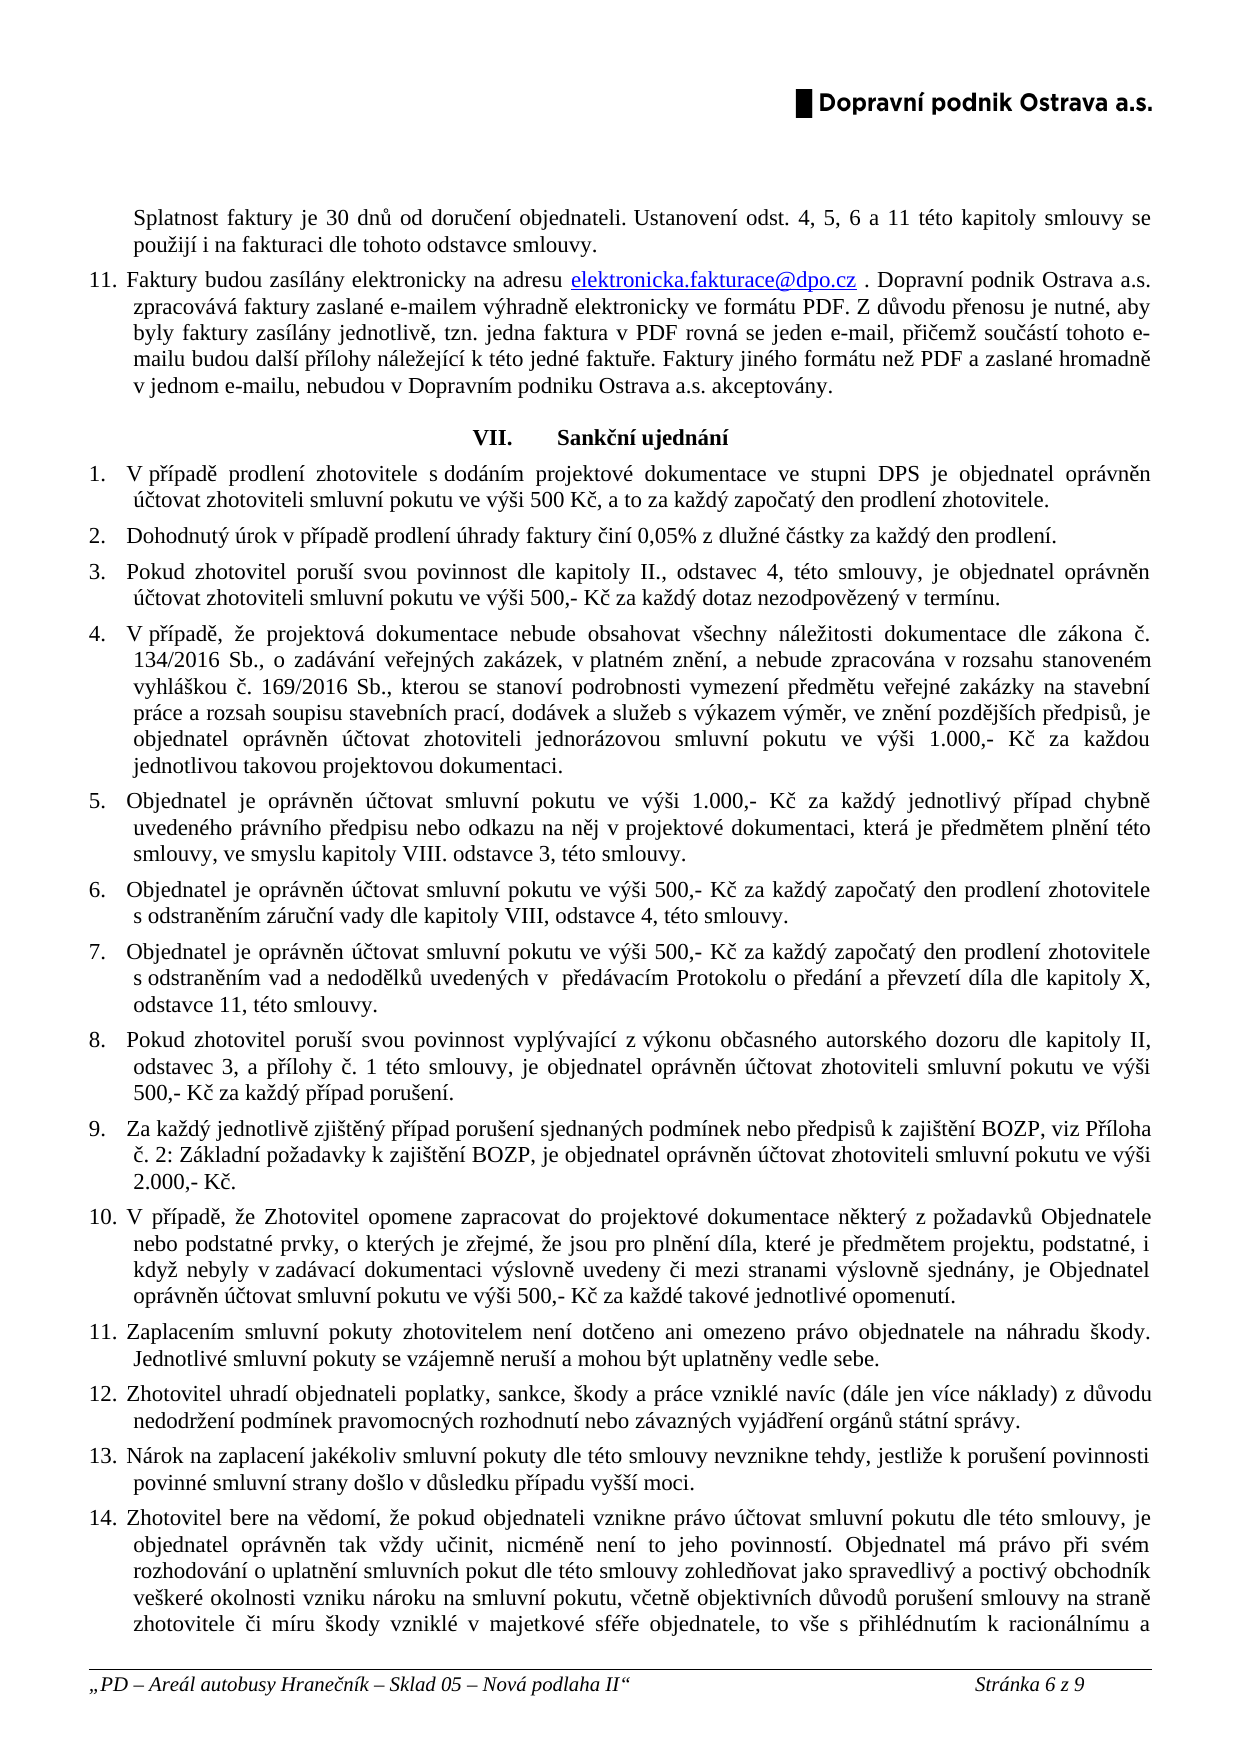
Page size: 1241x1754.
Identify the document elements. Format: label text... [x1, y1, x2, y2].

list V případě, že projektová dokumentace nebude obsahovat všechny náležitosti dokumentace dle zákona č. 134/2016 Sb., o zadávání veřejných zakázek, v platném znění, a nebude zpracována v rozsahu stanoveném vyhláškou č. 169/2016 Sb., kterou se stanoví podrobnosti vymezení předmětu veřejné zakázky na stavební práce a rozsah soupisu stavebních prací, dodávek a služeb s výkazem výměr, ve znění pozdějších předpisů, je objednatel oprávněn účtovat zhotoviteli jednorázovou smluvní pokutu ve výši 1.000,- Kč za každou jednotlivou takovou projektovou dokumentaci. [89, 620, 1152, 778]
list Objednatel je oprávněn účtovat smluvní pokutu ve výši 1.000,- Kč za každý jednotlivý případ chybně uvedeného právního předpisu nebo odkazu na něj v projektové dokumentaci, která je předmětem plnění této smlouvy, ve smyslu kapitoly VIII. odstavce 3, této smlouvy. [89, 788, 1152, 867]
list Objednatel je oprávněn účtovat smluvní pokutu ve výši 500,- Kč za každý započatý den prodlení zhotovitele s odstraněním vad a nedodělků uvedených v předávacím Protokolu o předání a převzetí díla dle kapitoly X, odstavce 11, této smlouvy. [89, 938, 1152, 1017]
list Zaplacením smluvní pokuty zhotovitelem není dotčeno ani omezeno právo objednatele na náhradu škody. Jednotlivé smluvní pokuty se vzájemně neruší a mohou být uplatněny vedle sebe. [89, 1318, 1152, 1371]
list Objednatel je oprávněn účtovat smluvní pokutu ve výši 500,- Kč za každý započatý den prodlení zhotovitele s odstraněním záruční vady dle kapitoly VIII, odstavce 4, této smlouvy. [89, 876, 1152, 929]
list Nárok na zaplacení jakékoliv smluvní pokuty dle této smlouvy nevznikne tehdy, jestliže k porušení povinnosti povinné smluvní strany došlo v důsledku případu vyšší moci. [89, 1442, 1152, 1495]
text Splatnost faktury je 30 dnů od doručení objednateli. Ustanovení odst. 4, 5, 6 a 11 této kapitoly smlouvy se použijí i na fakturaci dle tohoto odstavce smlouvy. [133, 204, 1152, 257]
list Zhotovitel uhradí objednateli poplatky, sankce, škody a práce vzniklé navíc (dále jen více náklady) z důvodu nedodržení podmínek pravomocných rozhodnutí nebo závazných vyjádření orgánů státní správy. [89, 1380, 1152, 1433]
list Pokud zhotovitel poruší svou povinnost vyplývající z výkonu občasného autorského dozoru dle kapitoly II, odstavec 3, a přílohy č. 1 této smlouvy, je objednatel oprávněn účtovat zhotoviteli smluvní pokutu ve výši 500,- Kč za každý případ porušení. [89, 1027, 1152, 1106]
list V případě, že Zhotovitel opomene zapracovat do projektové dokumentace některý z požadavků Objednatele nebo podstatné prvky, o kterých je zřejmé, že jsou pro plnění díla, které je předmětem projektu, podstatné, i když nebyly v zadávací dokumentaci výslovně uvedeny či mezi stranami výslovně sjednány, je Objednatel oprávněn účtovat smluvní pokutu ve výši 500,- Kč za každé takové jednotlivé opomenutí. [89, 1203, 1152, 1309]
picture [795, 89, 1152, 118]
list V případě prodlení zhotovitele s dodáním projektové dokumentace ve stupni DPS je objednatel oprávněn účtovat zhotoviteli smluvní pokutu ve výši 500 Kč, a to za každý započatý den prodlení zhotovitele. [89, 460, 1152, 513]
list Dohodnutý úrok v případě prodlení úhrady faktury činí 0,05% z dlužné částky za každý den prodlení. [89, 522, 1152, 549]
list Pokud zhotovitel poruší svou povinnost dle kapitoly II., odstavec 4, této smlouvy, je objednatel oprávněn účtovat zhotoviteli smluvní pokutu ve výši 500,- Kč za každý dotaz nezodpovězený v termínu. [89, 558, 1152, 611]
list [89, 1504, 1152, 1636]
list Faktury budou zasílány elektronicky na adresu elektronicka.fakturace@dpo.cz . Dopravní podnik Ostrava a.s. zpracovává faktury zaslané e-mailem výhradně elektronicky ve formátu PDF. Z důvodu přenosu je nutné, aby byly faktury zasílány jednotlivě, tzn. jedna faktura v PDF rovná se jeden e-mail, přičemž součástí tohoto e-mailu budou další přílohy náležející k této jedné faktuře. Faktury jiného formátu než PDF a zaslané hromadně v jednom e-mailu, nebudou v Dopravním podniku Ostrava a.s. akceptovány. [89, 266, 1152, 398]
list Za každý jednotlivě zjištěný případ porušení sjednaných podmínek nebo předpisů k zajištění BOZP, viz Příloha č. 2: Základní požadavky k zajištění BOZP, je objednatel oprávněn účtovat zhotoviteli smluvní pokutu ve výši 2.000,- Kč. [89, 1115, 1152, 1194]
list Sankční ujednání [89, 424, 1152, 451]
